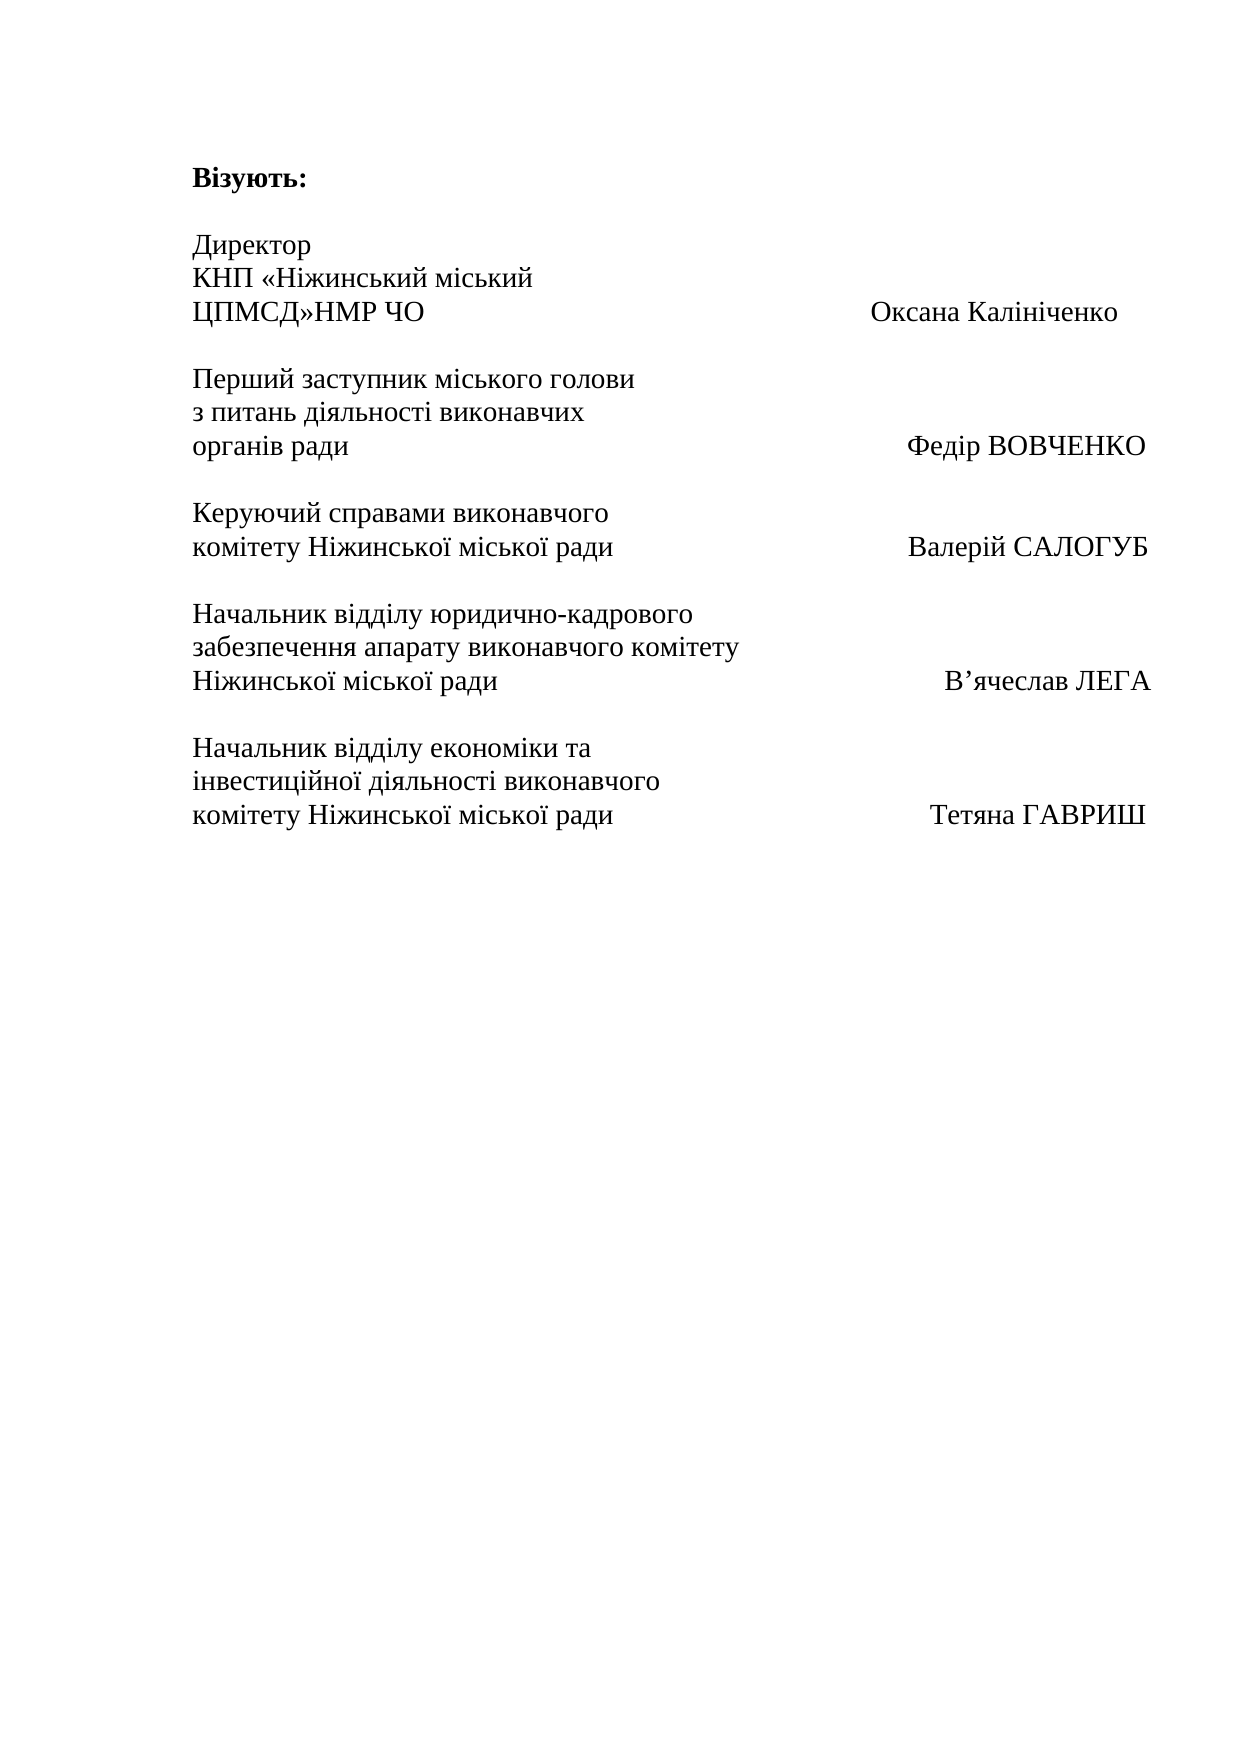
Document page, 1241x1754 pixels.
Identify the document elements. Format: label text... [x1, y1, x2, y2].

text забезпечення апарату виконавчого комітету [192, 629, 1152, 663]
text Керуючий справами виконавчого [192, 495, 1152, 529]
text органів ради Федір ВОВЧЕНКО [192, 428, 1152, 462]
text Візують: [192, 160, 1152, 193]
text комітету Ніжинської міської ради Тетяна ГАВРИШ [192, 797, 1152, 831]
text Ніжинської міської ради В’ячеслав ЛЕГА [192, 663, 1152, 696]
text КНП «Ніжинський міський [192, 260, 1152, 294]
text з питань діяльності виконавчих [192, 394, 1152, 428]
text ЦПМСД»НМР ЧО Оксана Калініченко [192, 294, 1152, 327]
text інвестиційної діяльності виконавчого [192, 763, 1152, 797]
text Директор [192, 227, 1152, 260]
text Перший заступник міського голови [192, 361, 1152, 394]
text комітету Ніжинської міської ради Валерій САЛОГУБ [192, 529, 1152, 562]
text Начальник відділу економіки та [192, 730, 1152, 763]
text Начальник відділу юридично-кадрового [192, 596, 1152, 629]
